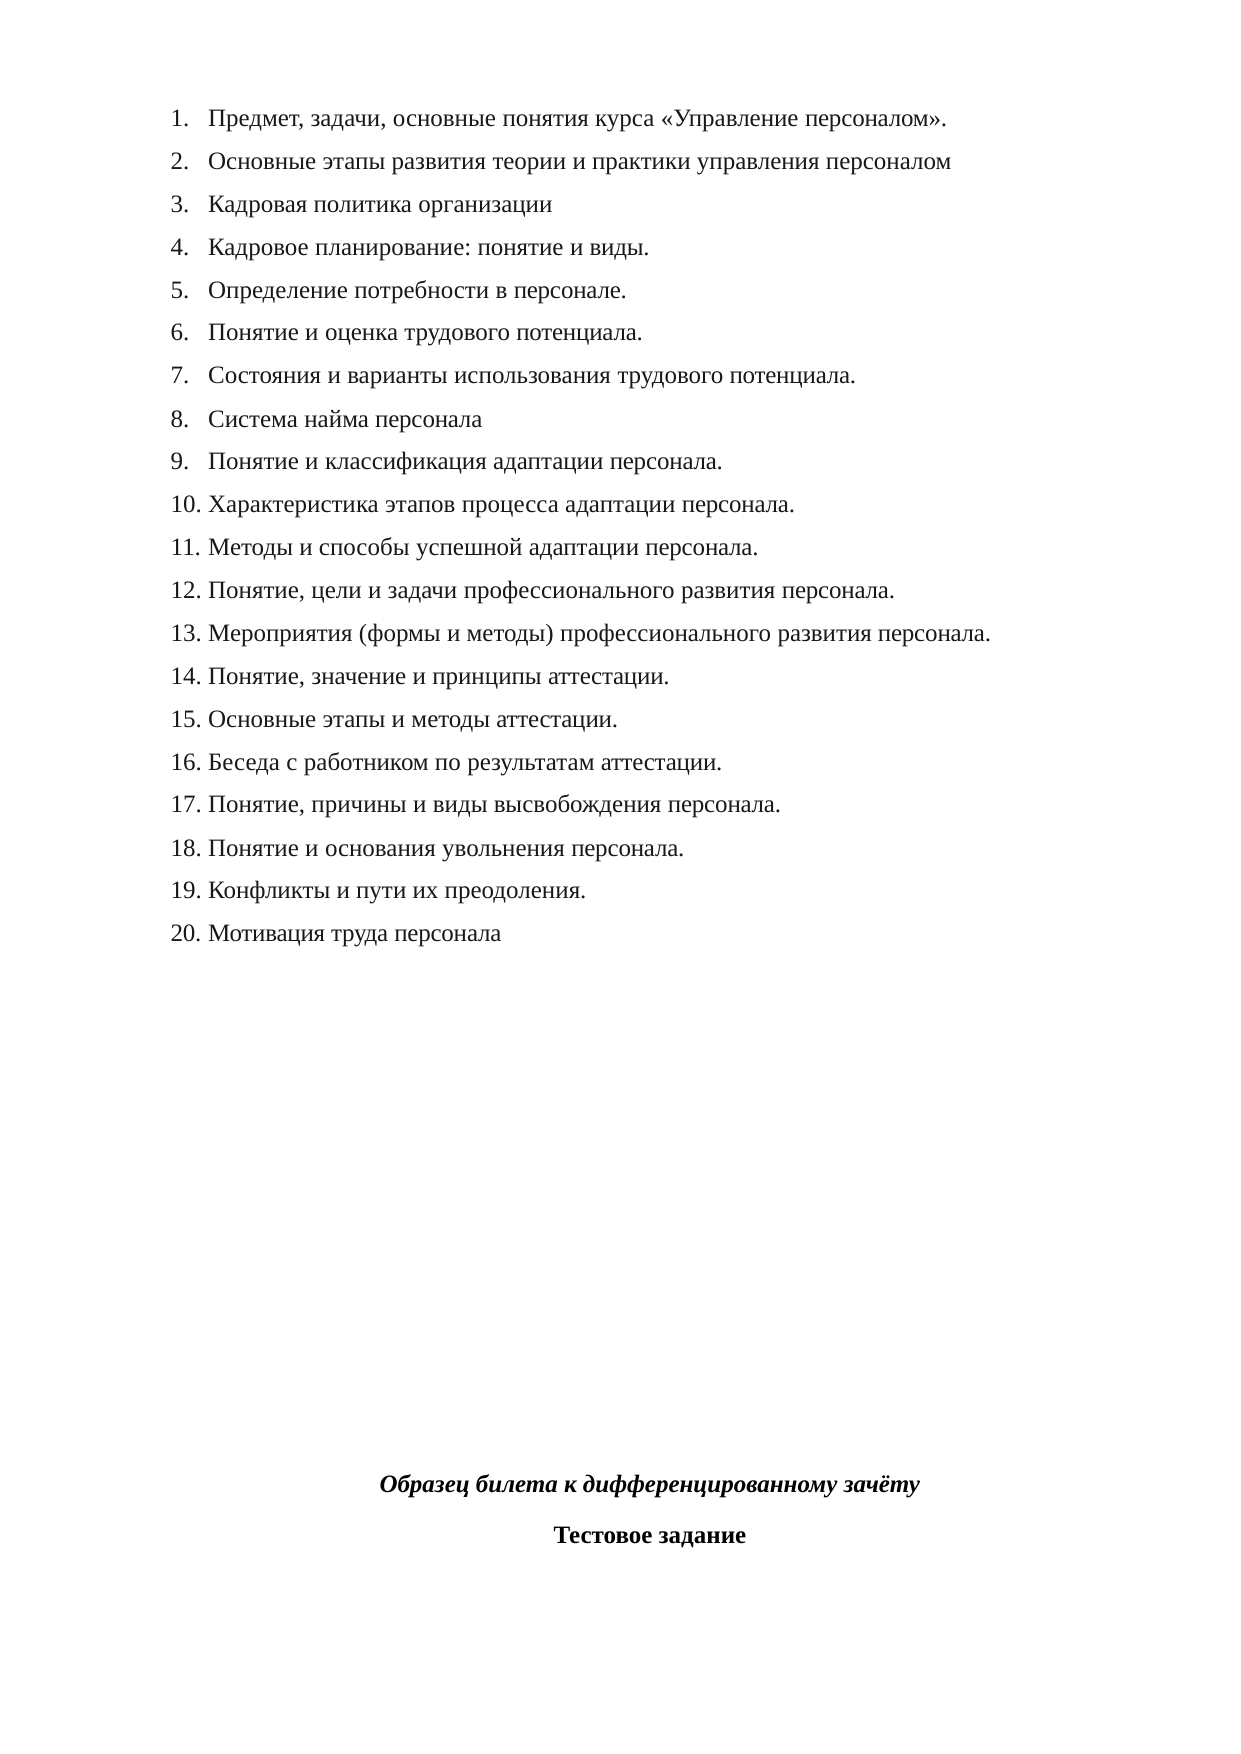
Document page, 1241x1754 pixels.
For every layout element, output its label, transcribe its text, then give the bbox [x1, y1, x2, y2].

list Конфликты и пути их преодоления. [170, 875, 1167, 904]
list Состояния и варианты использования трудового потенциала. [170, 361, 1167, 389]
text Тестовое задание [143, 1520, 1157, 1549]
list Беседа с работником по результатам аттестации. [170, 747, 1167, 776]
list Понятие и классификация адаптации персонала. [170, 446, 1167, 475]
list Мотивация труда персонала [170, 918, 1167, 946]
list Методы и способы успешной адаптации персонала. [170, 532, 1167, 561]
list Понятие, причины и виды высвобождения персонала. [170, 789, 1167, 818]
list Понятие и оценка трудового потенциала. [170, 317, 1167, 346]
list Определение потребности в персонале. [170, 275, 1167, 303]
list Характеристика этапов процесса адаптации персонала. [170, 489, 1167, 518]
list Кадровая политика организации [170, 189, 1167, 218]
list Кадровое планирование: понятие и виды. [170, 232, 1167, 260]
list Основные этапы и методы аттестации. [170, 704, 1167, 733]
list Система найма персонала [170, 404, 1167, 432]
list Понятие, значение и принципы аттестации. [170, 661, 1167, 689]
subtitle Образец билета к дифференцированному зачёту [133, 1469, 1166, 1498]
list Предмет, задачи, основные понятия курса «Управление персоналом». [170, 103, 1167, 132]
list Мероприятия (формы и методы) профессионального развития персонала. [170, 618, 1167, 647]
list Понятие и основания увольнения персонала. [170, 833, 1167, 861]
list Понятие, цели и задачи профессионального развития персонала. [170, 575, 1167, 604]
list Основные этапы развития теории и практики управления персоналом [170, 146, 1167, 175]
